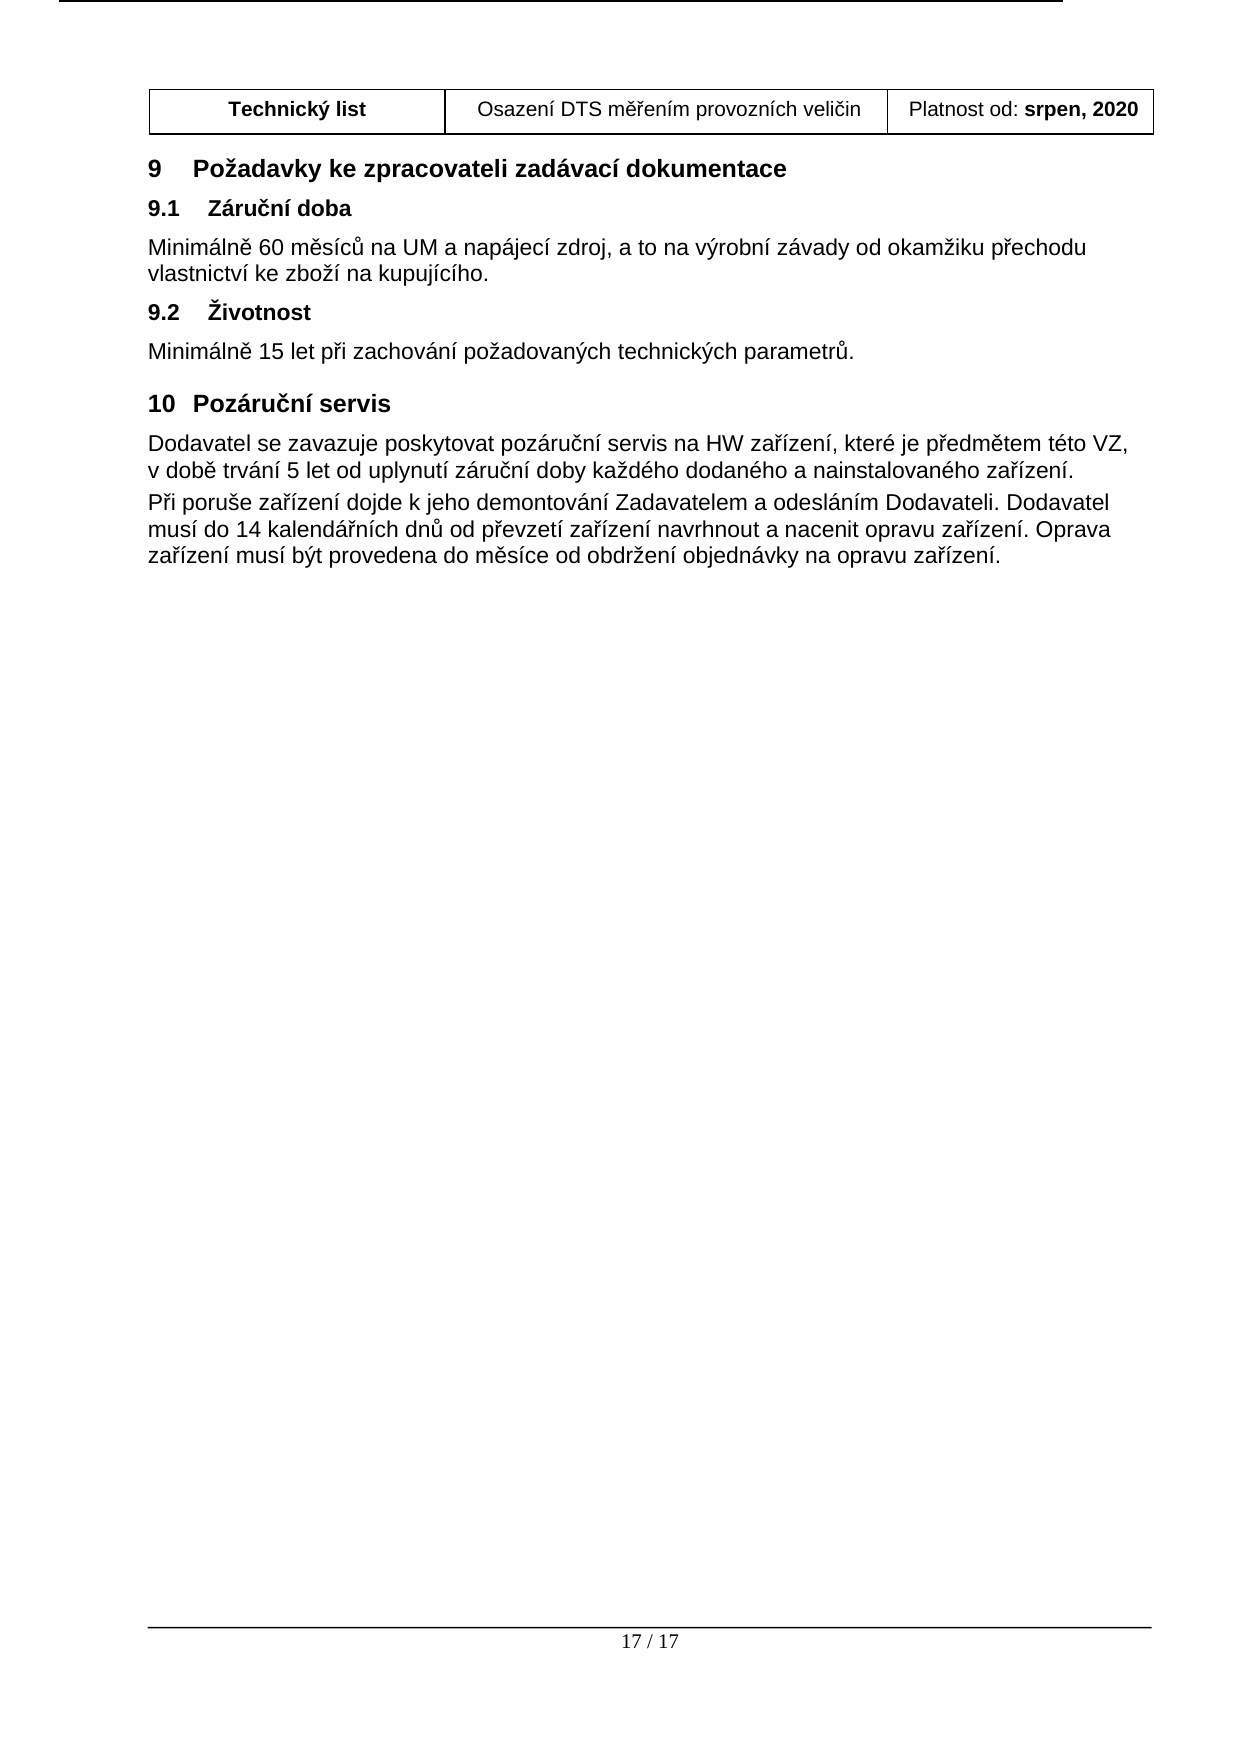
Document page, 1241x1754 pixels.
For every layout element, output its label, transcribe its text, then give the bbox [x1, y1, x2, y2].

text Minimálně 15 let při zachování požadovaných technických parametrů. [148, 338, 1152, 364]
subtitle Záruční doba [148, 195, 1152, 221]
text Dodavatel se zavazuje poskytovat pozáruční servis na HW zařízení, které je předmětem této VZ, v době trvání 5 let od uplynutí záruční doby každého dodaného a nainstalovaného zařízení. [148, 430, 1152, 483]
text Při poruše zařízení dojde k jeho demontování Zadavatelem a odesláním Dodavateli. Dodavatel musí do 14 kalendářních dnů od převzetí zařízení navrhnout a nacenit opravu zařízení. Oprava zařízení musí být provedena do měsíce od obdržení objednávky na opravu zařízení. [148, 489, 1152, 568]
subtitle Požadavky ke zpracovateli zadávací dokumentace [148, 154, 1152, 182]
text Minimálně 60 měsíců na UM a napájecí zdroj, a to na výrobní závady od okamžiku přechodu vlastnictví ke zboží na kupujícího. [148, 234, 1152, 286]
subtitle Životnost [148, 299, 1152, 325]
subtitle Pozáruční servis [148, 389, 1152, 418]
